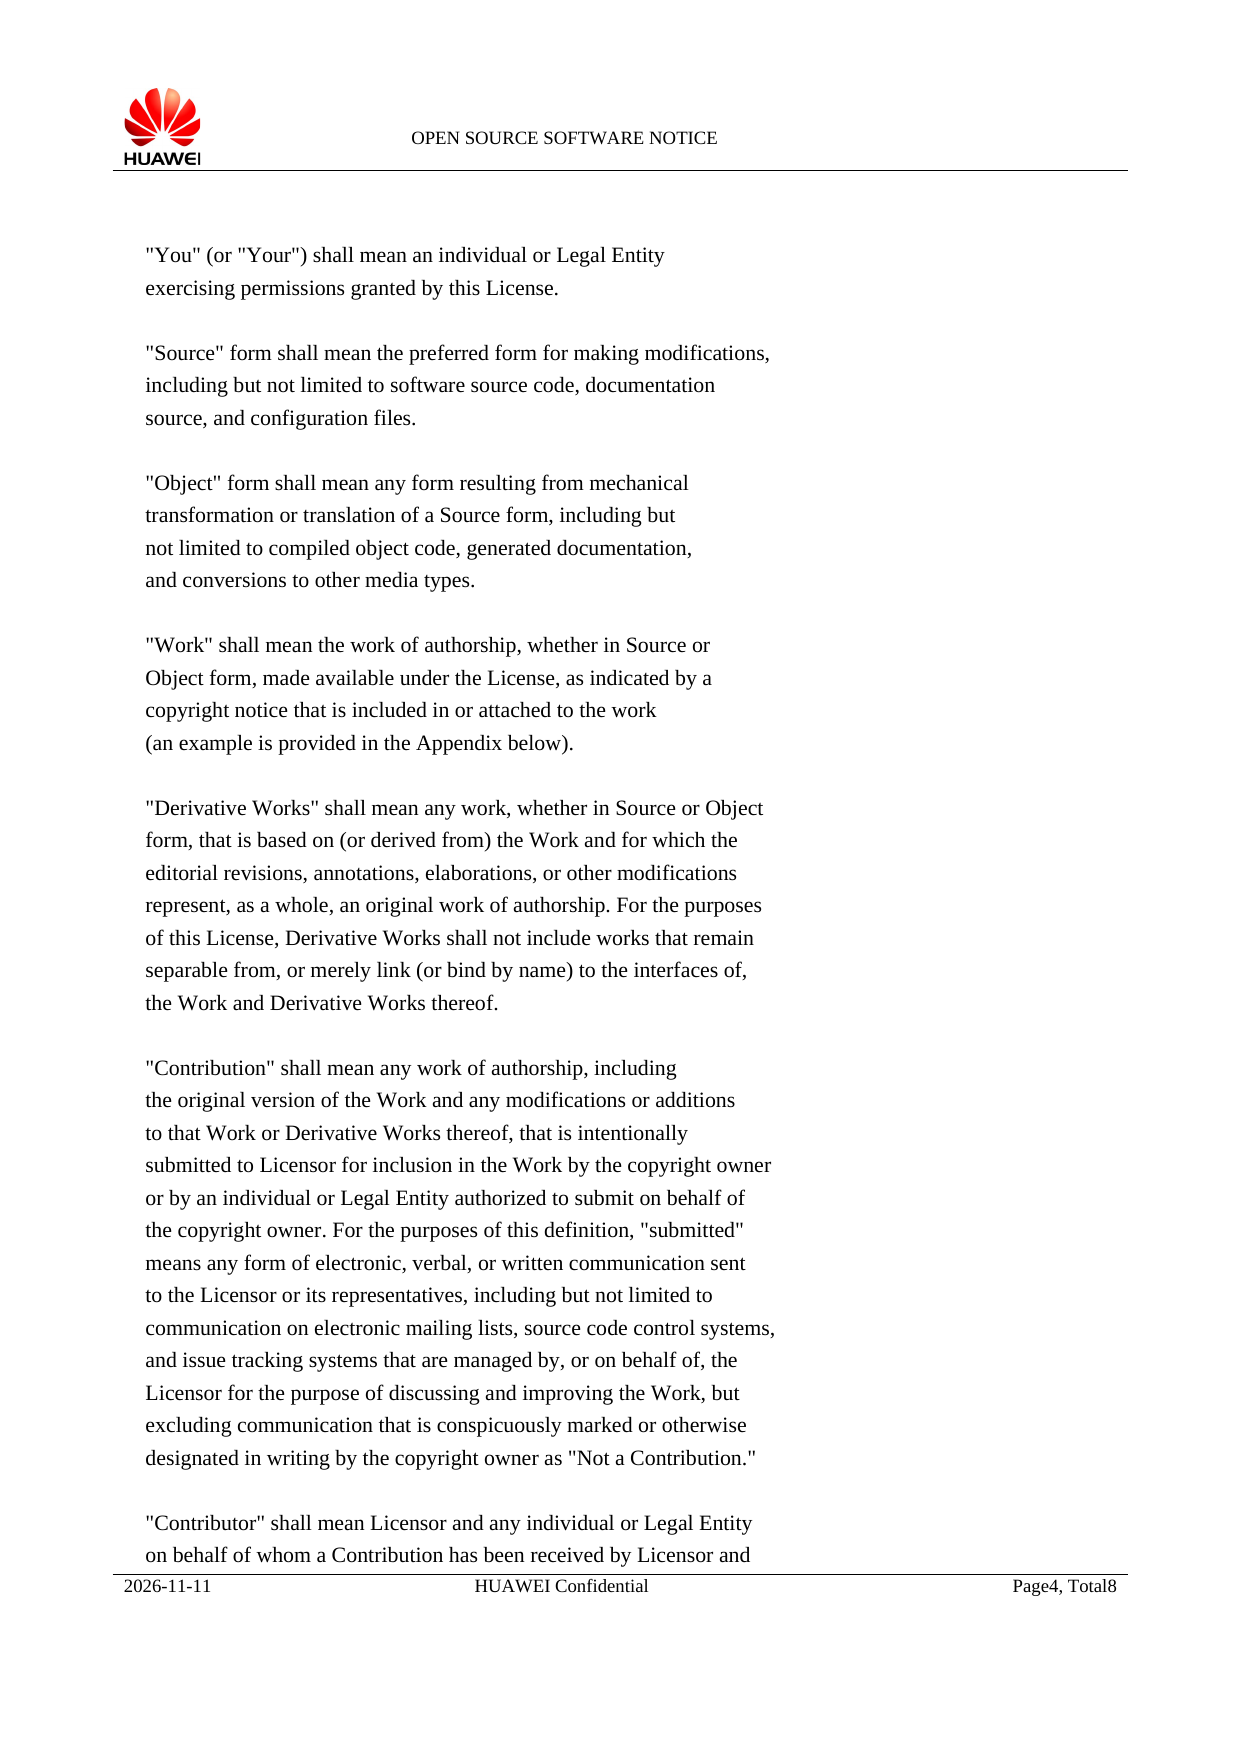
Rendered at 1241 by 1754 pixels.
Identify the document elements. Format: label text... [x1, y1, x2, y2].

picture [124, 88, 201, 165]
